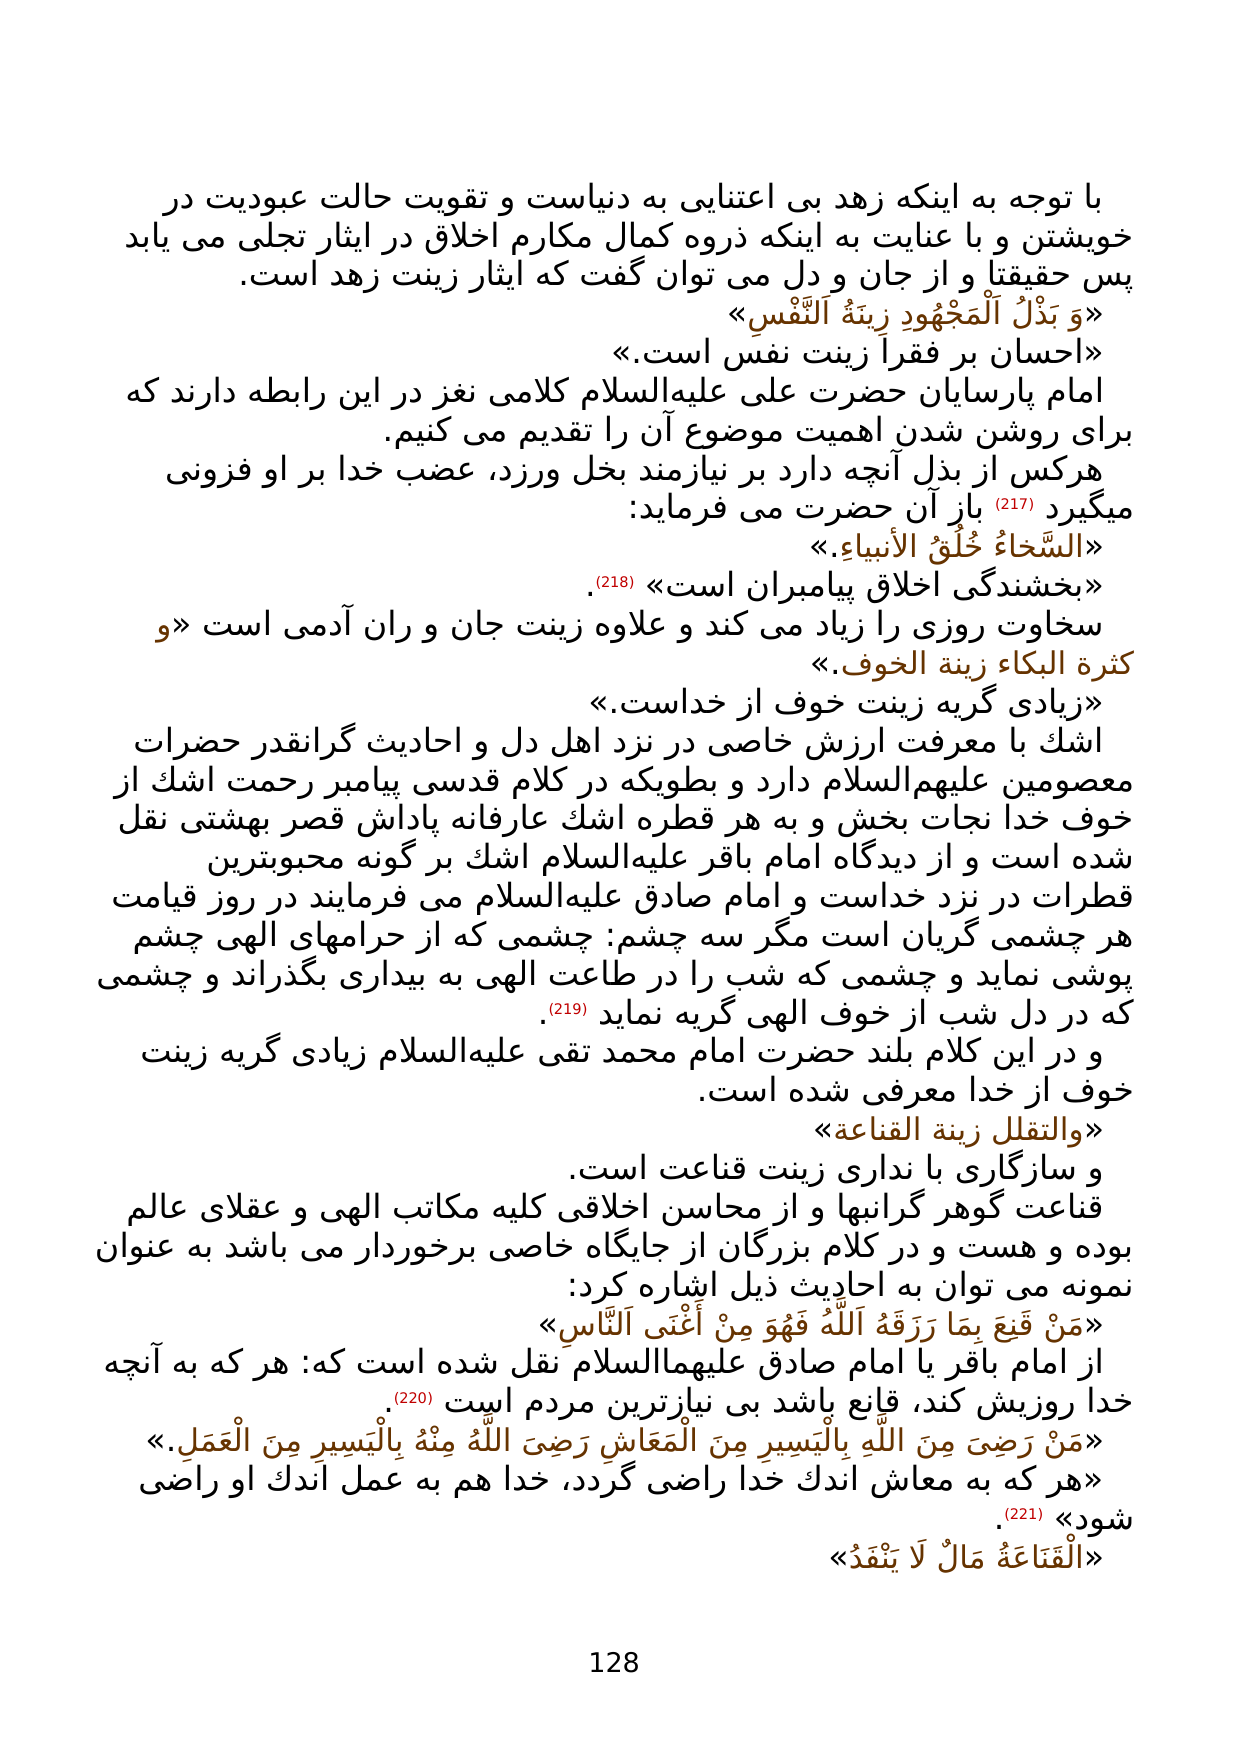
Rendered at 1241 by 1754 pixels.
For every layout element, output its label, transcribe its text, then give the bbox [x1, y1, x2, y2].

text «هر كه به معاش اندك خدا راضى گردد، خدا هم به عمل اندك او راضى شود» (221). [94, 1459, 1134, 1537]
text «بخشندگى اخلاق پيامبران است» (218). [94, 566, 1134, 604]
text قناعت گوهر گرانبها و از محاسن اخلاقى كليه مكاتب الهى و عقلاى عالم بوده و هست و در كلام بزرگان از جايگاه خاصى برخوردار مى باشد به عنوان نمونه مى توان به احاديث ذيل اشاره كرد: [94, 1187, 1134, 1304]
text «والتقلل زينة القناعة» [94, 1110, 1134, 1148]
text و در اين كلام بلند حضرت امام محمد تقى عليه‌السلام زيادى گريه زينت خوف از خدا معرفى شده است. [94, 1032, 1134, 1110]
text اشك با معرفت ارزش خاصى در نزد اهل دل و احاديث گرانقدر حضرات معصومين عليهم‌السلام دارد و بطويكه در كلام قدسى پيامبر رحمت اشك از خوف خدا نجات بخش و به هر قطره اشك عارفانه پاداش قصر بهشتى نقل شده است و از ديدگاه امام باقر عليه‌السلام اشك بر گونه محبوبترين قطرات در نزد خداست و امام صادق عليه‌السلام مى فرمايند در روز قيامت هر چشمى گريان است مگر سه چشم: چشمى كه از حرامهاى الهى چشم پوشى نمايد و چشمى كه شب را در طاعت الهى به بيدارى بگذراند و چشمى كه در دل شب از خوف الهى گريه نمايد (219). [94, 721, 1134, 1032]
text «احسان بر فقرا زينت نفس است.» [94, 333, 1134, 371]
text از امام باقر يا امام صادق عليهما‌السلام نقل شده است كه: هر كه به آنچه خدا روزيش كند، قانع باشد بى نيازترين مردم است (220). [94, 1343, 1134, 1421]
text «مَنْ قَنِعَ بِمَا رَزَقَهُ اَللَّهُ فَهُوَ مِنْ أَغْنَى اَلنَّاسِ» [94, 1304, 1134, 1343]
text با توجه به اينكه زهد بى اعتنايى به دنياست و تقويت حالت عبوديت در خويشتن و با عنايت به اينكه ذروه كمال مكارم اخلاق در ايثار تجلى مى يابد پس حقيقتا و از جان و دل مى توان گفت كه ايثار زينت زهد است. [94, 177, 1134, 294]
text «وَ بَذْلُ اَلْمَجْهُودِ زِينَةُ اَلنَّفْسِ» [94, 294, 1134, 333]
text «زيادى گريه زينت خوف از خداست.» [94, 682, 1134, 721]
text «السَّخاءُ خُلُقُ الأنبياءِ.» [94, 527, 1134, 566]
text سخاوت روزى را زياد مى كند و علاوه زينت جان و ران آدمى است «و كثرة البكاء زينة الخوف.» [94, 604, 1134, 682]
text هركس از بذل آنچه دارد بر نيازمند بخل ورزد، عضب خدا بر او فزونى ميگيرد (217) باز آن حضرت مى فرمايد: [94, 449, 1134, 527]
text امام پارسايان حضرت على عليه‌السلام كلامى نغز در اين رابطه دارند كه براى روشن شدن اهميت موضوع آن را تقديم مى كنيم. [94, 371, 1134, 449]
text «مَنْ رَضِیَ مِنَ اللَّهِ بِالْیَسِیرِ مِنَ الْمَعَاشِ رَضِیَ اللَّهُ مِنْهُ بِالْیَسِیرِ مِنَ الْعَمَلِ.» [94, 1421, 1134, 1459]
text و سازگارى با ندارى زينت قناعت است. [94, 1148, 1134, 1187]
text «الْقَنَاعَةُ مَالٌ لَا يَنْفَدُ» [94, 1537, 1134, 1576]
